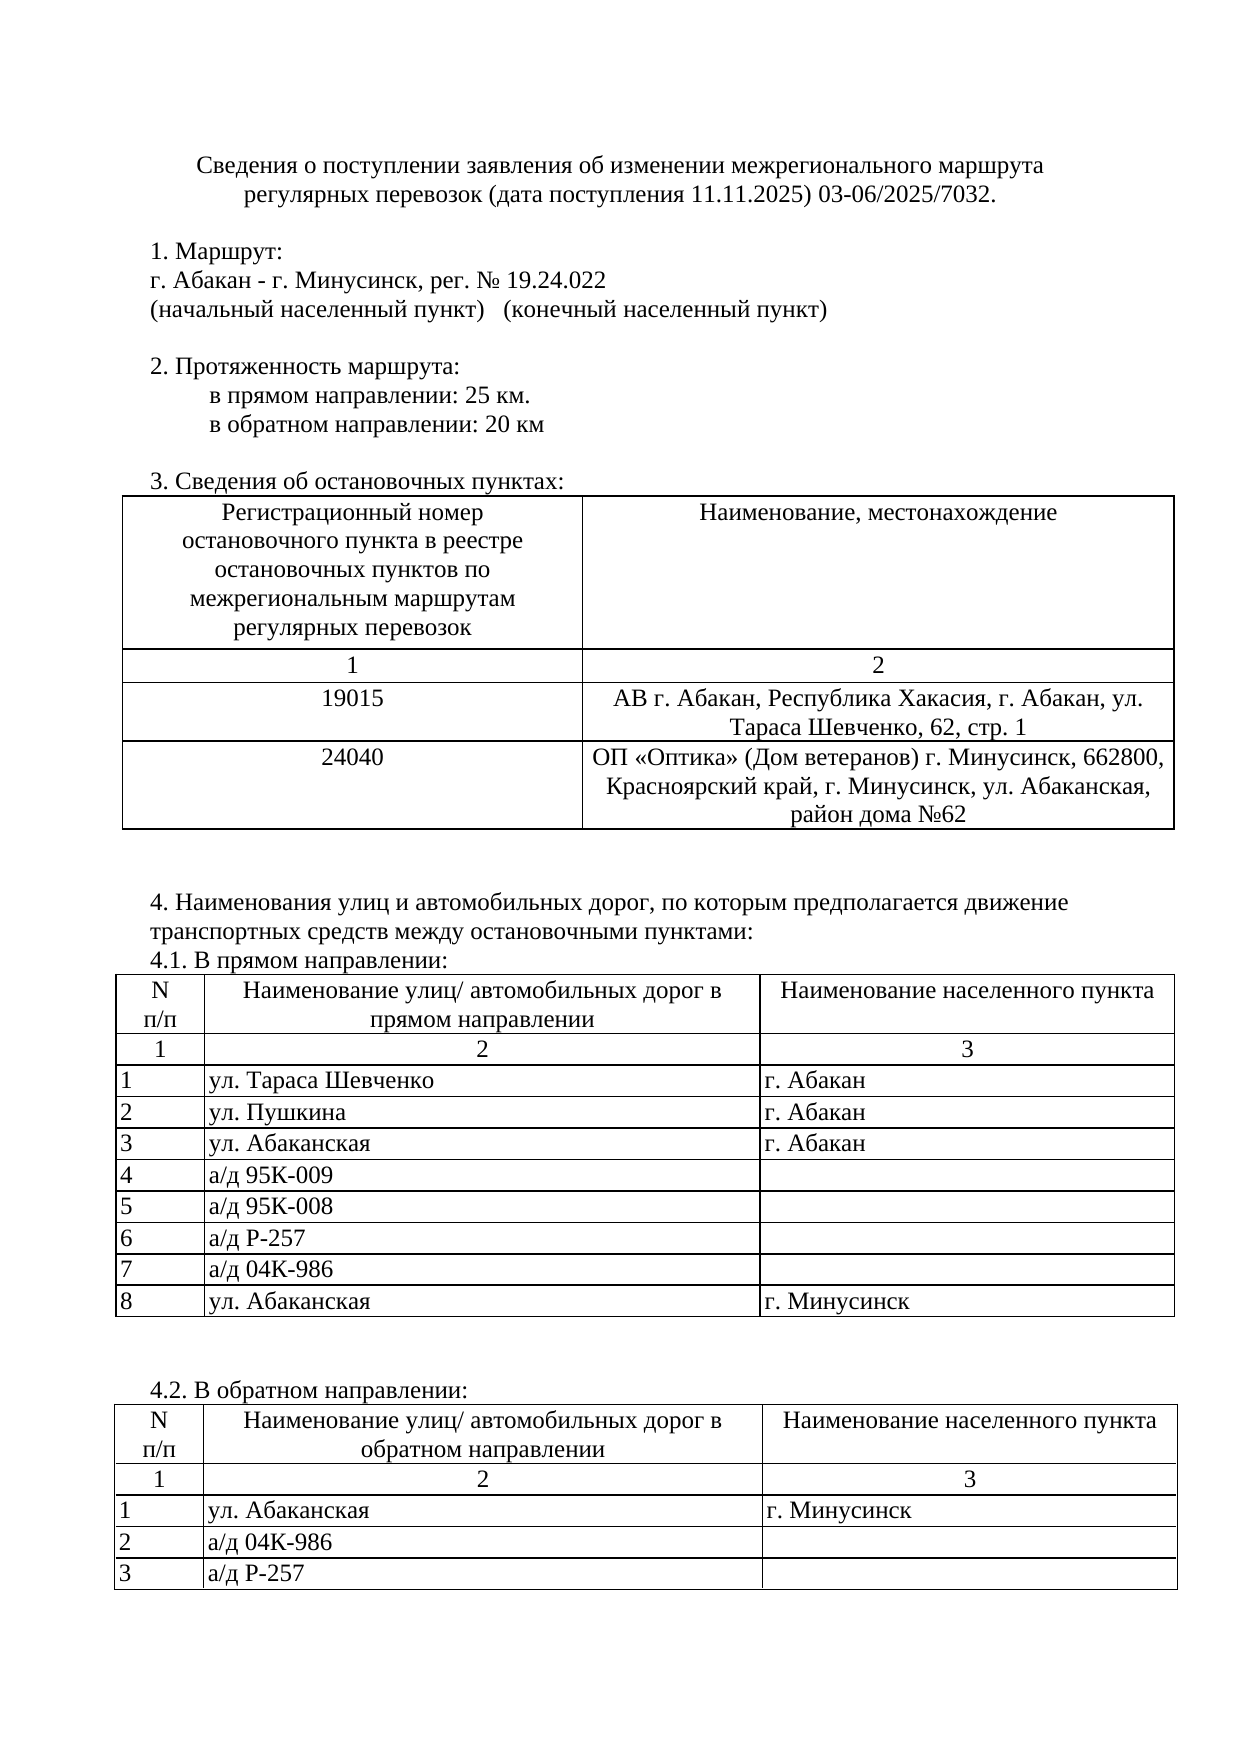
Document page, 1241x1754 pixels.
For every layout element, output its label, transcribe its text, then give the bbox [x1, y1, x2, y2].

table_cell 4 [117, 1160, 204, 1190]
table_header N п/п [115, 1405, 203, 1463]
table_cell а/д Р-257 [205, 1223, 759, 1253]
table_cell 1 [115, 1464, 203, 1494]
text в обратном направлении: 20 км [150, 409, 1090, 437]
table_cell [763, 1526, 1177, 1557]
text 3. Сведения об остановочных пунктах: [150, 466, 1090, 495]
table_cell а/д Р-257 [204, 1559, 762, 1588]
table_cell 3 [117, 1129, 204, 1158]
table_cell ул. Абаканская [205, 1286, 759, 1316]
table_cell 1 [117, 1034, 204, 1064]
text 1. Маршрут: [150, 236, 1090, 265]
table_cell а/д 95К-008 [205, 1192, 759, 1221]
table_cell 2 [205, 1034, 759, 1064]
text 4.2. В обратном направлении: [150, 1375, 1090, 1403]
table_cell ул. Абаканская [205, 1129, 759, 1158]
table_cell [761, 1255, 1174, 1284]
table_header Наименование населенного пункта [763, 1405, 1177, 1463]
table_header N п/п [117, 975, 204, 1033]
table_cell 1 [123, 650, 582, 681]
table_cell 3 [761, 1034, 1174, 1064]
table_cell г. Минусинск [763, 1494, 1177, 1526]
table_cell 5 [117, 1192, 204, 1221]
table_cell ул. Абаканская [204, 1496, 762, 1526]
table_cell 19015 [123, 683, 582, 740]
text 4. Наименования улиц и автомобильных дорог, по которым предполагается движение транспортных средств между остановочными пунктами: [150, 887, 1090, 945]
table_cell 2 [583, 650, 1173, 681]
table_cell ОП «Оптика» (Дом ветеранов) г. Минусинск, 662800, Красноярский край, г. Минусинск, ул. Абаканская, район дома №62 [583, 742, 1173, 828]
table_cell ул. Тараса Шевченко [205, 1066, 759, 1096]
table_header Наименование населенного пункта [761, 975, 1174, 1033]
table_header Регистрационный номер остановочного пункта в реестре остановочных пунктов по межрегиональным маршрутам регулярных перевозок [123, 497, 582, 648]
table_cell 2 [115, 1527, 203, 1557]
text в прямом направлении: 25 км. [150, 380, 1090, 409]
table_cell 24040 [123, 742, 582, 828]
table_cell 1 [117, 1066, 204, 1096]
table_cell а/д 04К-986 [204, 1527, 762, 1557]
text (начальный населенный пункт) (конечный населенный пункт) [150, 294, 1090, 322]
table_cell [761, 1160, 1174, 1190]
table_cell г. Абакан [761, 1066, 1174, 1096]
table_header Наименование улиц/ автомобильных дорог в прямом направлении [205, 975, 759, 1033]
table_cell 3 [115, 1558, 203, 1588]
table_header Наименование, местонахождение [583, 497, 1173, 648]
table_cell 2 [204, 1464, 762, 1494]
table_cell АВ г. Абакан, Республика Хакасия, г. Абакан, ул. Тараса Шевченко, 62, стр. 1 [583, 683, 1173, 740]
table_cell г. Абакан [761, 1097, 1174, 1127]
table_cell [761, 1192, 1174, 1221]
table_cell 2 [117, 1097, 204, 1127]
table_cell а/д 95К-009 [205, 1160, 759, 1190]
table_cell 8 [117, 1286, 204, 1316]
table_cell ул. Пушкина [205, 1097, 759, 1127]
table_cell г. Минусинск [761, 1286, 1174, 1316]
table_cell 6 [117, 1223, 204, 1253]
text 2. Протяженность маршрута: [150, 351, 1090, 380]
table_cell 3 [763, 1463, 1177, 1494]
text г. Абакан - г. Минусинск, рег. № 19.24.022 [150, 265, 1090, 294]
table_cell г. Абакан [761, 1129, 1174, 1158]
table_cell 1 [115, 1495, 203, 1526]
table_cell а/д 04К-986 [205, 1255, 759, 1284]
table_cell [761, 1223, 1174, 1253]
table_cell 7 [117, 1255, 204, 1284]
text 4.1. В прямом направлении: [150, 945, 1090, 973]
table_cell [763, 1557, 1177, 1588]
table_header Наименование улиц/ автомобильных дорог в обратном направлении [204, 1405, 762, 1463]
text Сведения о поступлении заявления об изменении межрегионального маршрута регулярных перевозок (дата поступления 11.11.2025) 03-06/2025/7032. [150, 150, 1090, 207]
